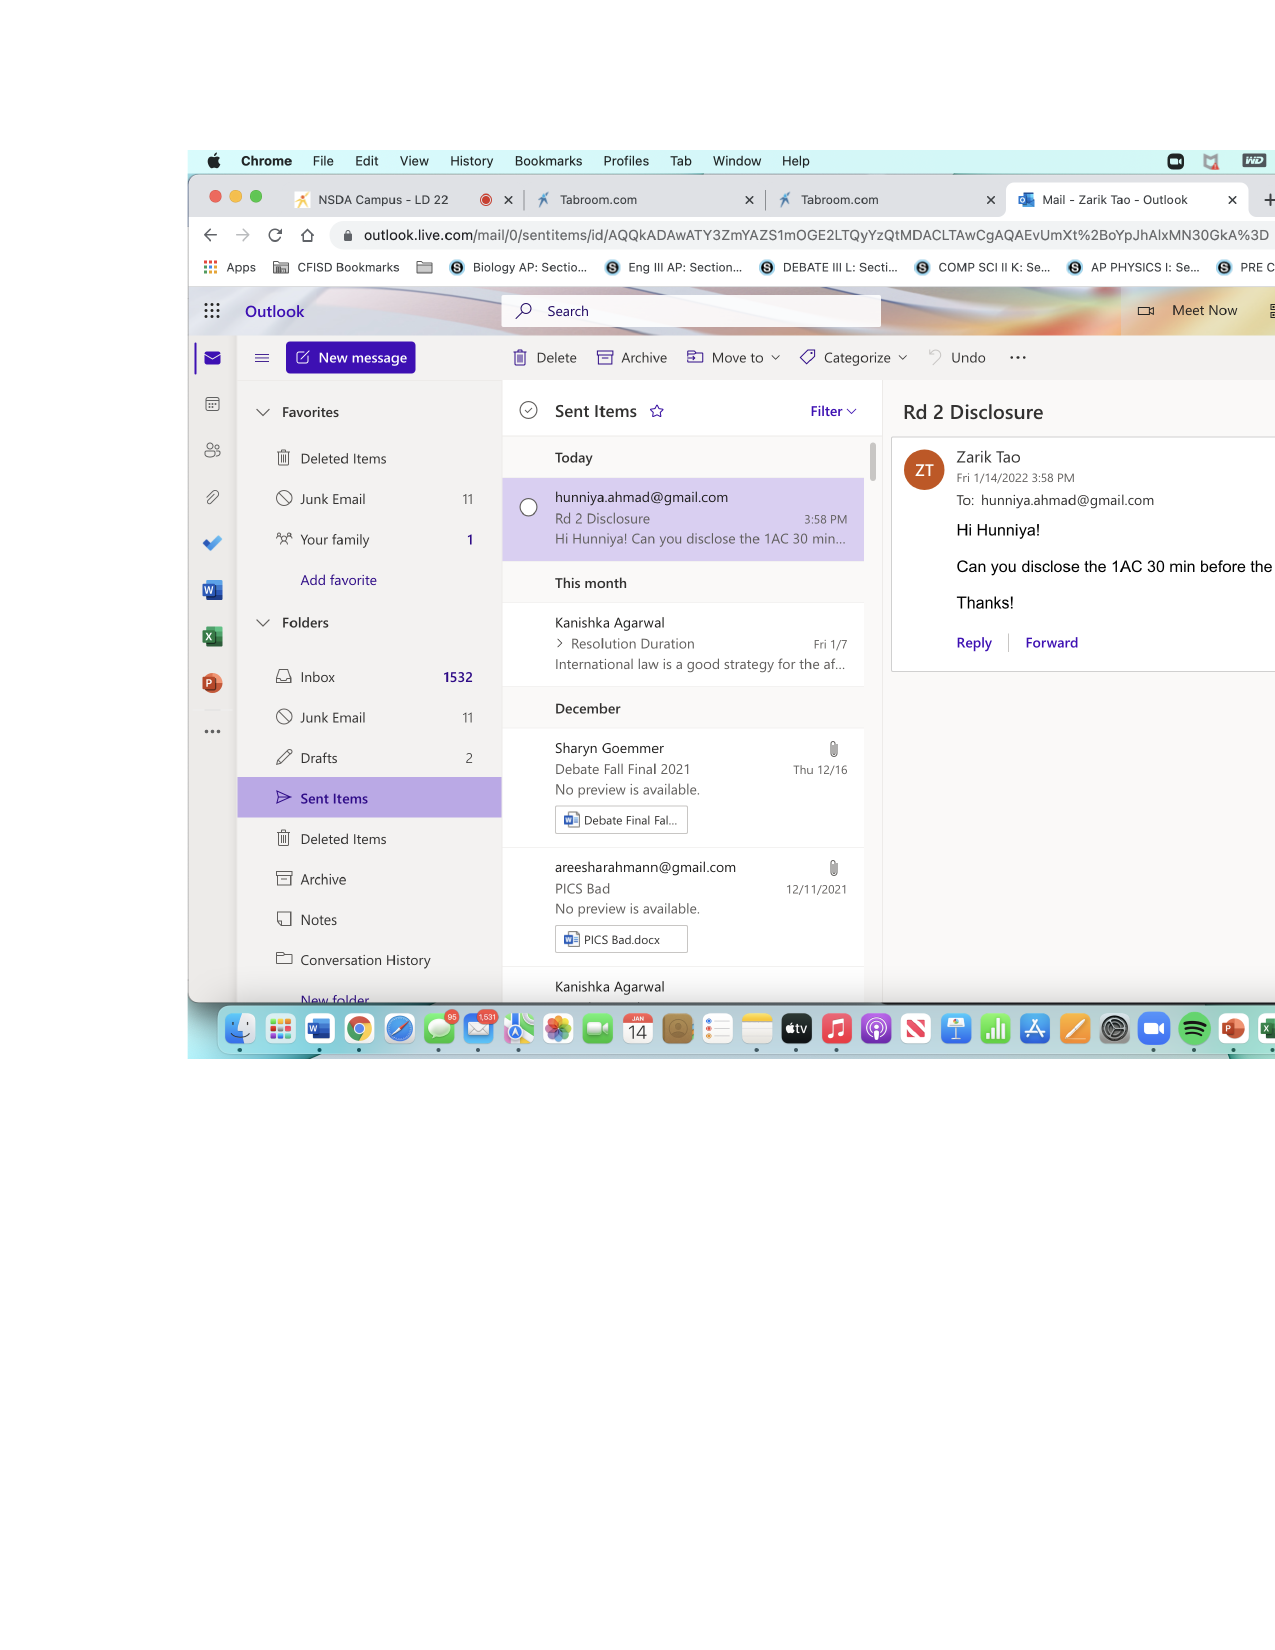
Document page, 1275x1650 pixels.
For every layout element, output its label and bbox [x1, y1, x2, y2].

picture [187, 150, 1275, 1059]
